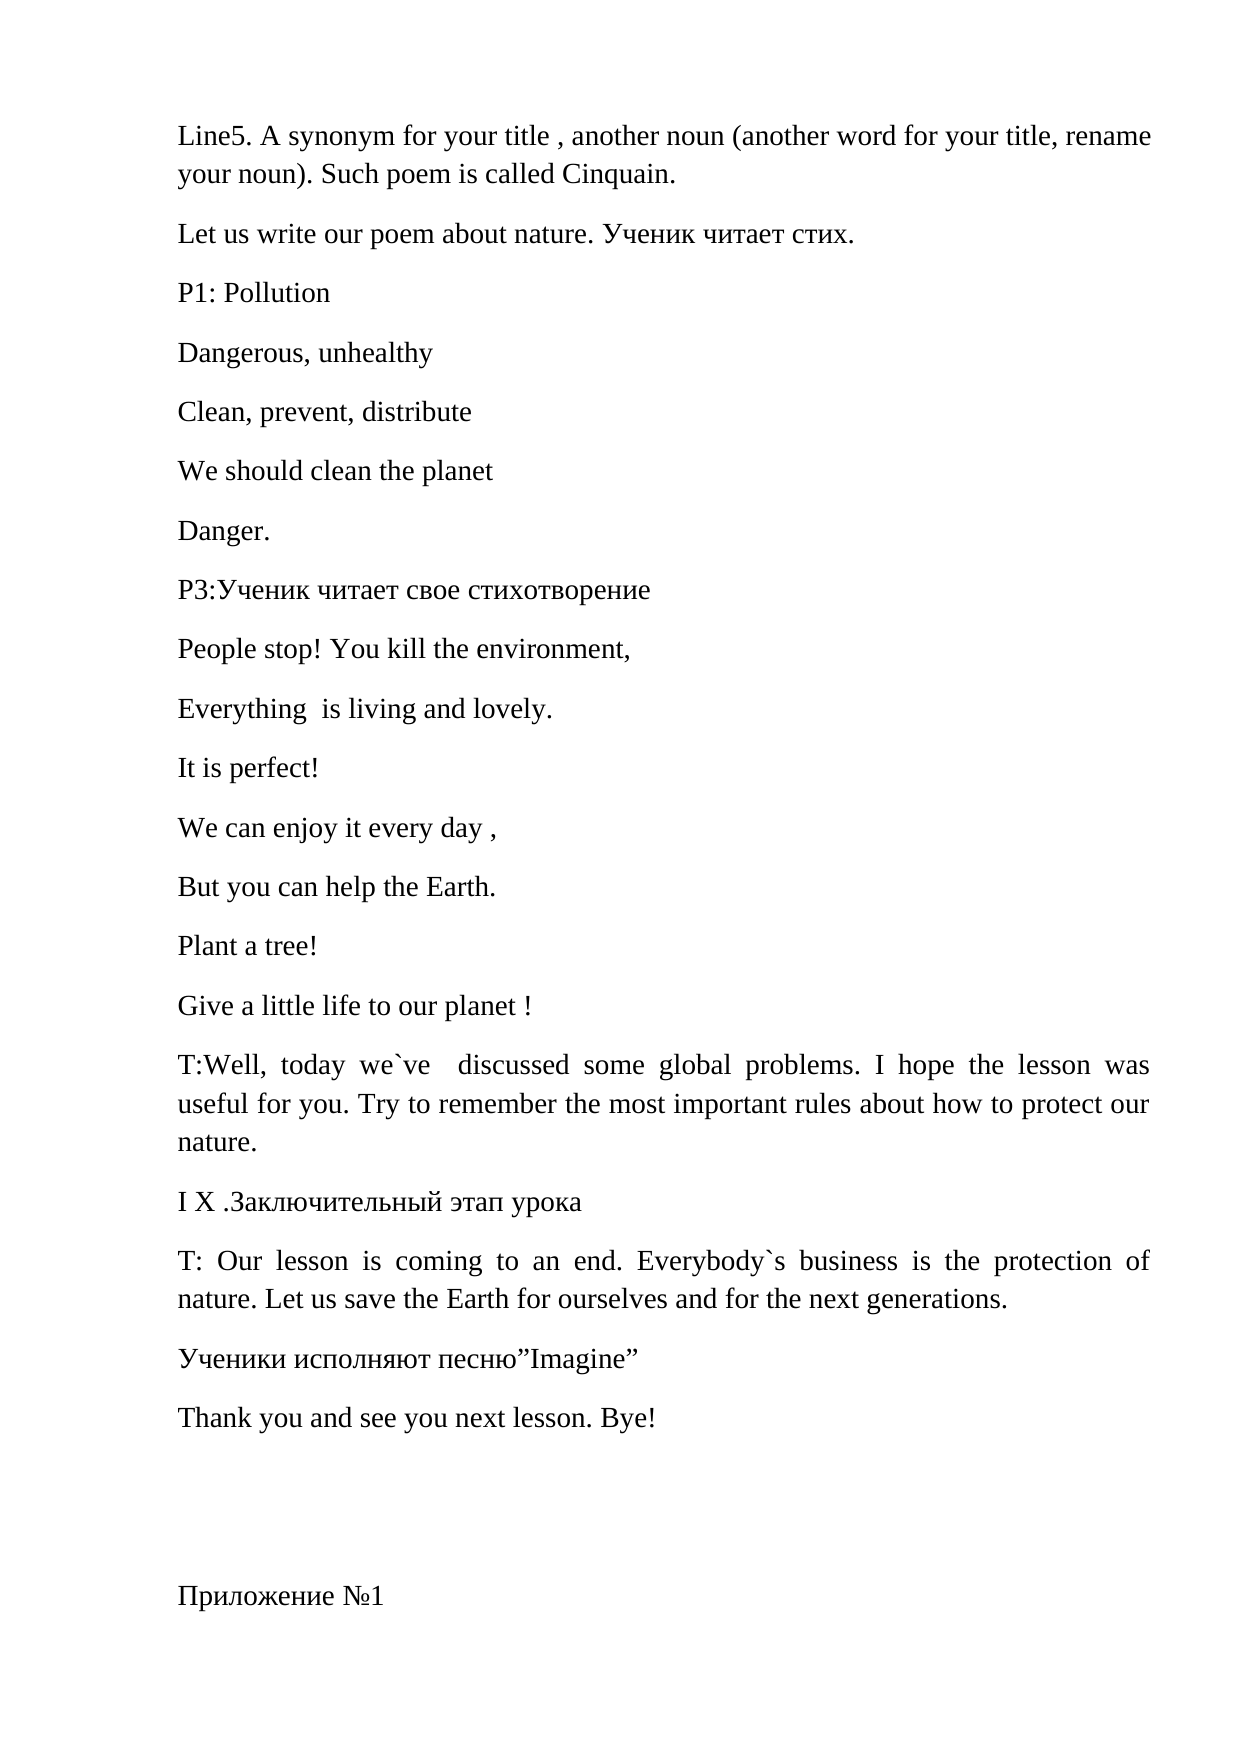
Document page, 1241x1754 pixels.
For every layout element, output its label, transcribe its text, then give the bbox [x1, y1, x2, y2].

text Line5. A synonym for your title , another noun (another word for your title, rename your noun). Such poem is called Cinquain. [177, 118, 1152, 190]
text P1: Pollution [177, 275, 1152, 309]
text T: Our lesson is coming to an end. Everybody`s business is the protection of nature. Let us save the Earth for ourselves and for the next generations. [177, 1243, 1152, 1315]
text Dangerous, unhealthy [177, 335, 1152, 368]
text It is perfect! [177, 750, 1152, 784]
text Let us write our poem about nature. Ученик читает стих. [177, 216, 1152, 249]
text I X .Заключительный этап урока [177, 1184, 1152, 1217]
text We should clean the planet [177, 453, 1152, 487]
text Danger. [177, 513, 1152, 546]
text We can enjoy it every day , [177, 810, 1152, 843]
text T:Well, today we`ve discussed some global problems. I hope the lesson was useful for you. Try to remember the most important rules about how to protect our nature. [177, 1047, 1152, 1158]
text P3:Ученик читает свое стихотворение [177, 572, 1152, 606]
text Clean, prevent, distribute [177, 394, 1152, 428]
text Thank you and see you next lesson. Bye! [177, 1400, 1152, 1434]
text Ученики исполняют песню”Imagine” [177, 1341, 1152, 1374]
text But you can help the Earth. [177, 869, 1152, 903]
text People stop! You kill the environment, [177, 632, 1152, 665]
text Give a little life to our planet ! [177, 988, 1152, 1021]
text Приложение №1 [177, 1578, 1152, 1612]
text Everything is living and lovely. [177, 691, 1152, 724]
text Plant a tree! [177, 928, 1152, 962]
